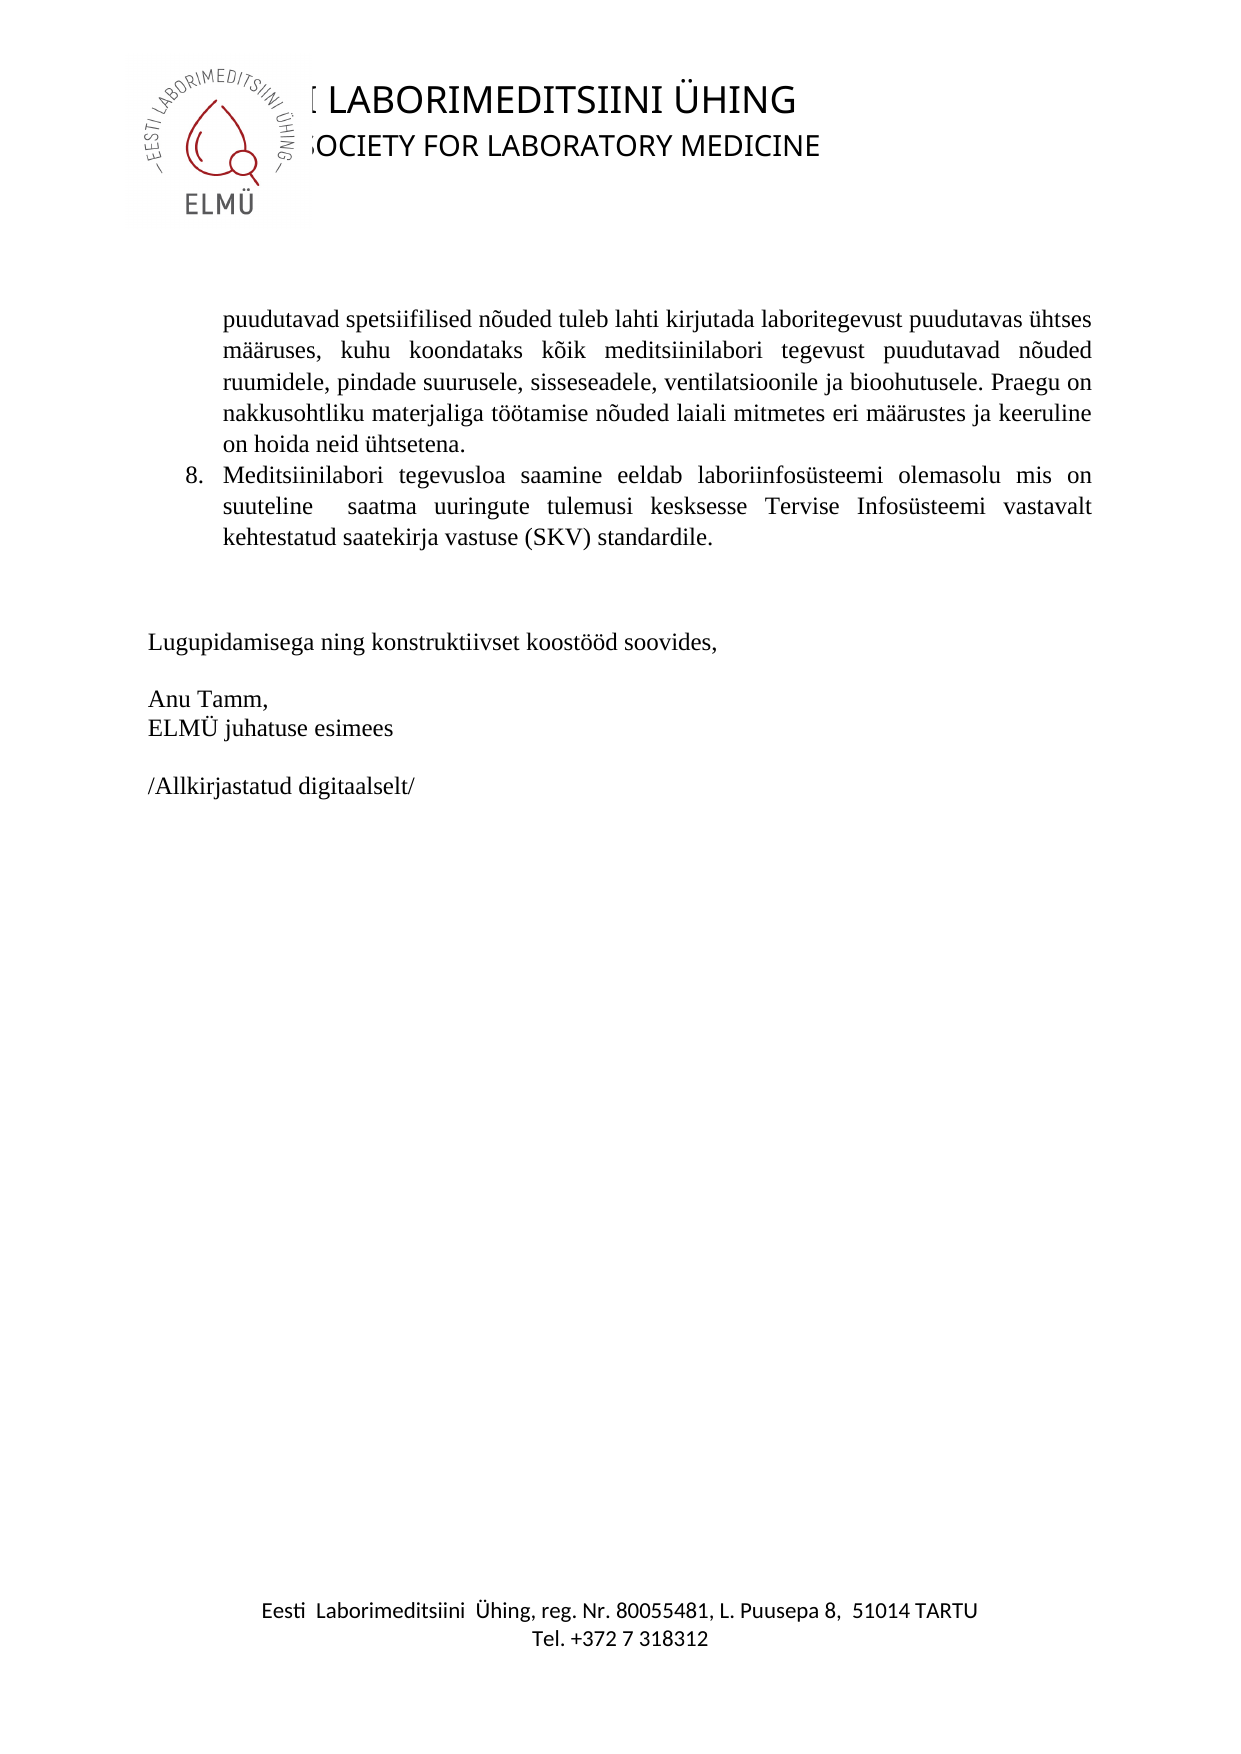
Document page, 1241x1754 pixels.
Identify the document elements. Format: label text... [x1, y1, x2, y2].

list Meditsiinilabori tegevusloa saamine eeldab laboriinfosüsteemi olemasolu mis on suuteline saatma uuringute tulemusi kesksesse Tervise Infosüsteemi vastavalt kehtestatud saatekirja vastuse (SKV) standardile. [185, 460, 1093, 551]
picture [125, 53, 313, 229]
subtitle Lugupidamisega ning konstruktiivset koostööd soovides, [148, 627, 1093, 656]
subtitle Anu Tamm, [148, 684, 1093, 713]
subtitle ELMÜ juhatuse esimees [148, 713, 1093, 742]
text /Allkirjastatud digitaalselt/ [148, 771, 1093, 799]
